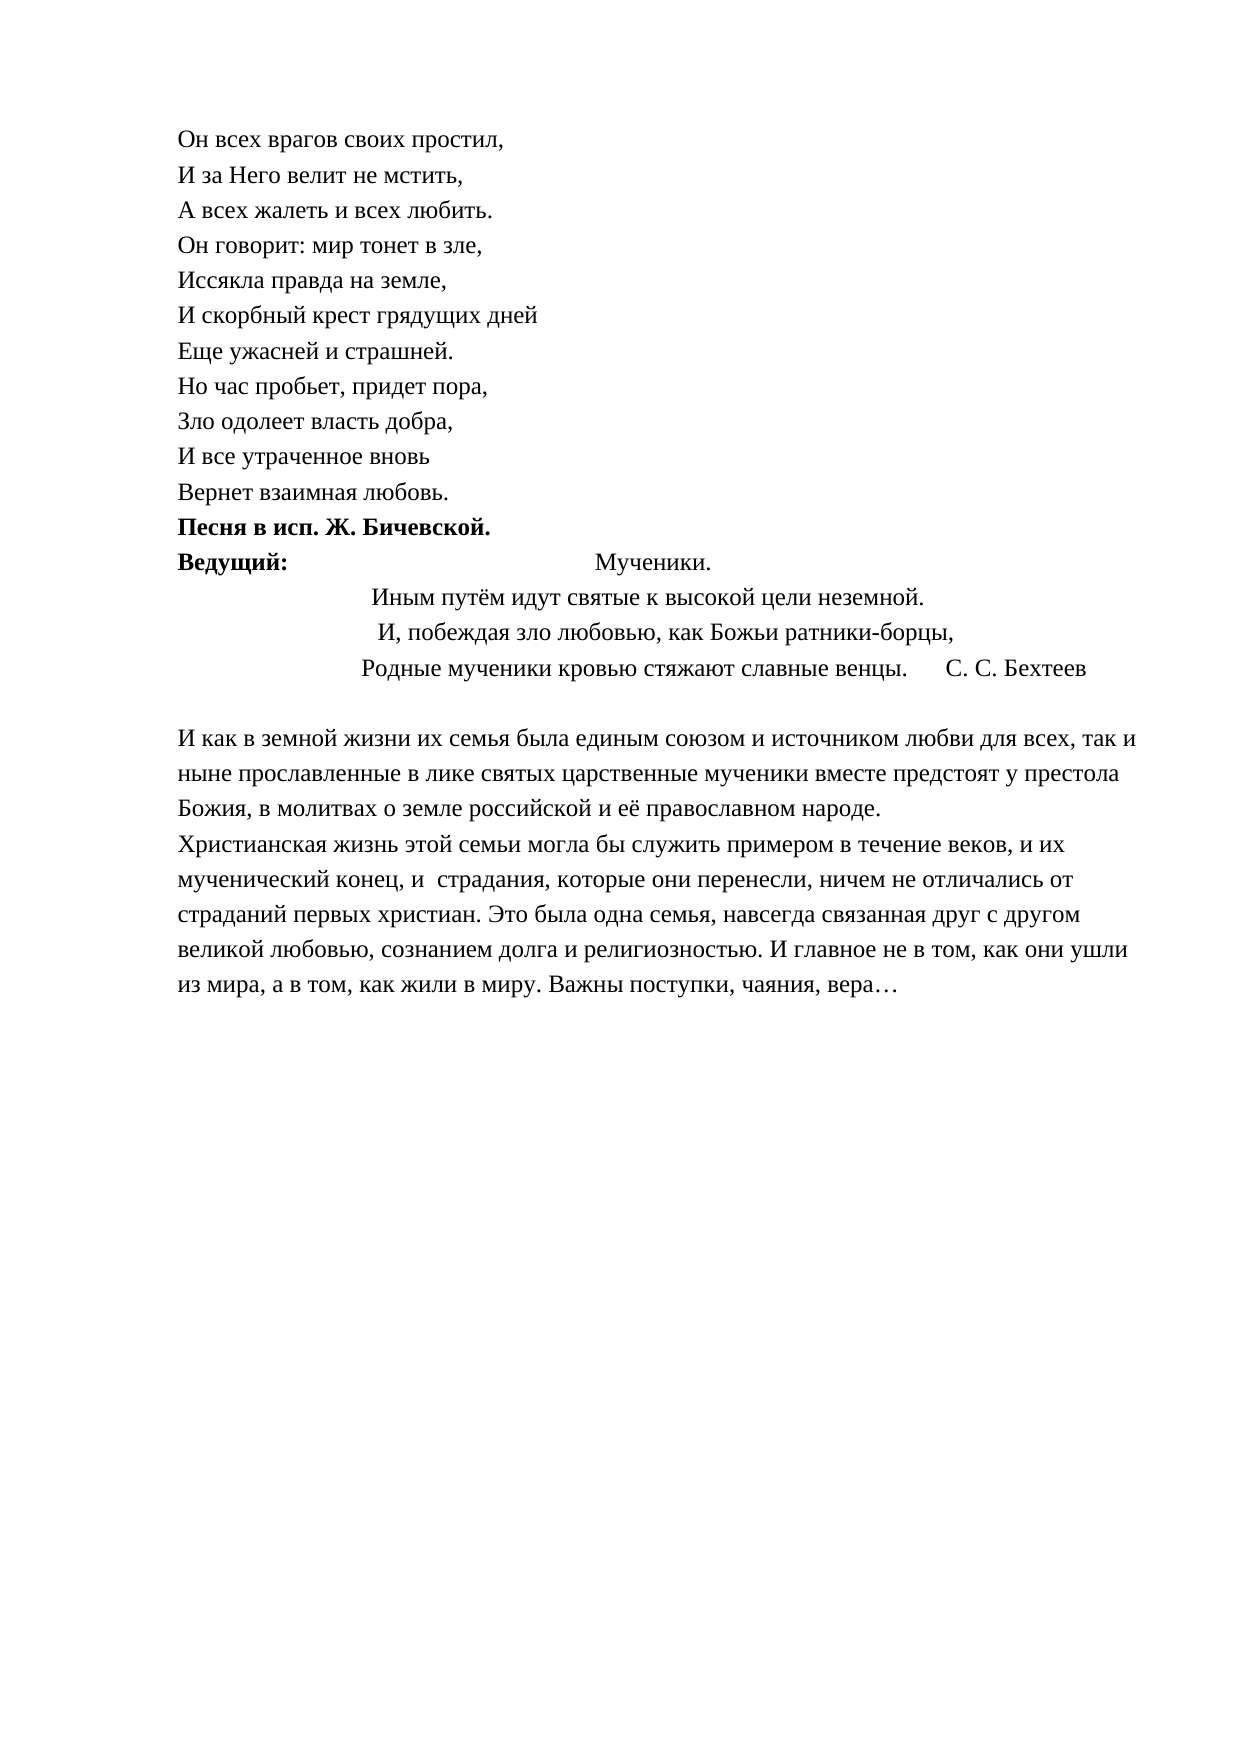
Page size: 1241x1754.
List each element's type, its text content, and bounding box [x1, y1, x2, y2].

text Ведущий: Мученики. [177, 541, 1152, 576]
text А всех жалеть и всех любить. [177, 188, 1152, 224]
text Он говорит: мир тонет в зле, [177, 224, 1152, 259]
text И все утраченное вновь [177, 435, 1152, 470]
text Но час пробьет, придет пора, [177, 364, 1152, 400]
text Вернет взаимная любовь. [177, 470, 1152, 505]
text Христианская жизнь этой семьи могла бы служить примером в течение веков, и их мученический конец, и страдания, которые они перенесли, ничем не отличались от страданий первых христиан. Это была одна семья, навсегда связанная друг с другом великой любовью, сознанием долга и религиозностью. И главное не в том, как они ушли из мира, а в том, как жили в миру. Важны поступки, чаяния, вера… [177, 822, 1152, 998]
text И как в земной жизни их семья была единым союзом и источником любви для всех, так и ныне прославленные в лике святых царственные мученики вместе предстоят у престола Божия, в молитвах о земле российской и её православном народе. [177, 717, 1152, 822]
text Иным путём идут святые к высокой цели неземной. [177, 576, 1152, 611]
text Иссякла правда на земле, [177, 259, 1152, 294]
text И скорбный крест грядущих дней [177, 294, 1152, 329]
text И за Него велит не мстить, [177, 153, 1152, 188]
text Песня в исп. Ж. Бичевской. [177, 505, 1152, 541]
text Еще ужасней и страшней. [177, 329, 1152, 364]
text Родные мученики кровью стяжают славные венцы. С. С. Бехтеев [177, 646, 1152, 681]
text Зло одолеет власть добра, [177, 400, 1152, 435]
text И, побеждая зло любовью, как Божьи ратники-борцы, [177, 611, 1152, 646]
text Он всех врагов своих простил, [177, 118, 1152, 153]
